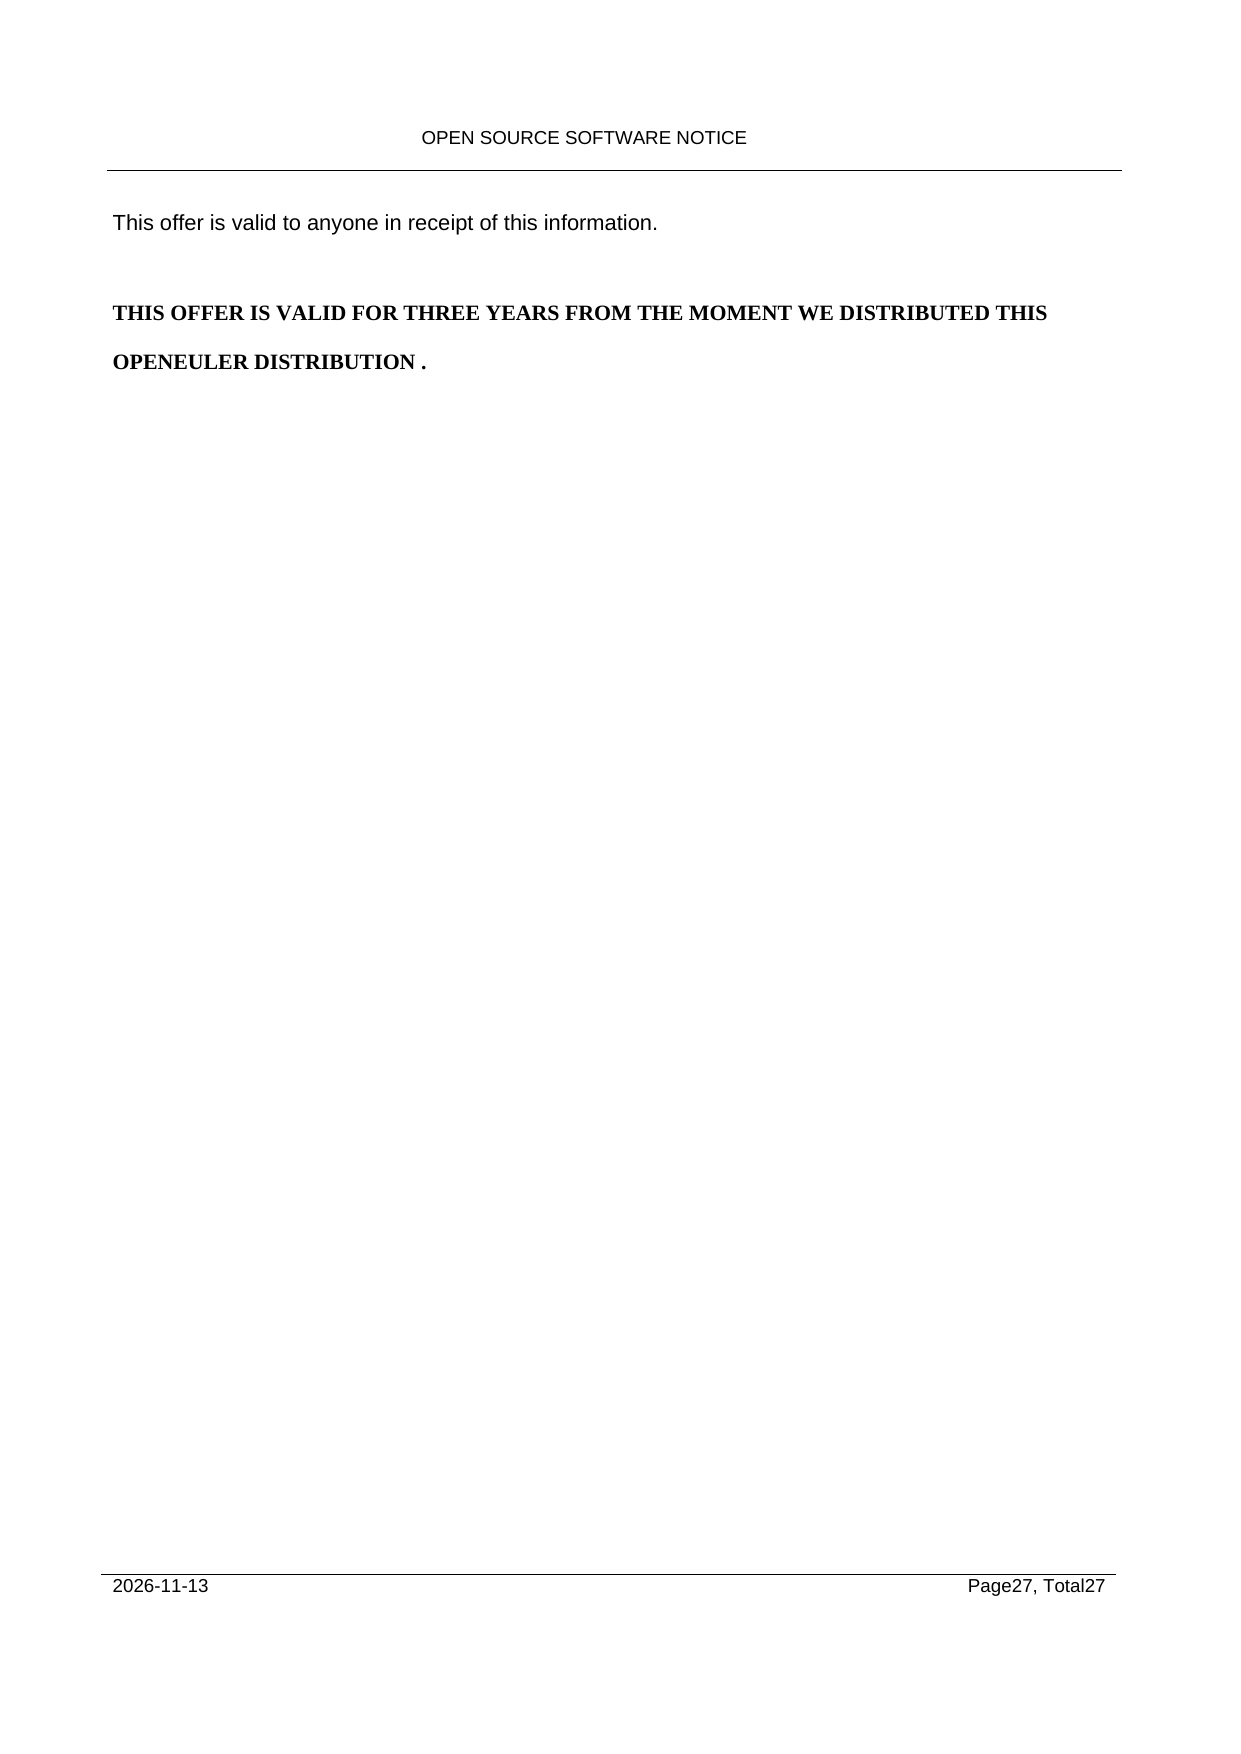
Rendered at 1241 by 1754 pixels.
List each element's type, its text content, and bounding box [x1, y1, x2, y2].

text THIS OFFER IS VALID FOR THREE YEARS FROM THE MOMENT WE DISTRIBUTED THIS OPENEULER DISTRIBUTION . [112, 297, 1128, 378]
text This offer is valid to anyone in receipt of this information. [112, 206, 1128, 239]
